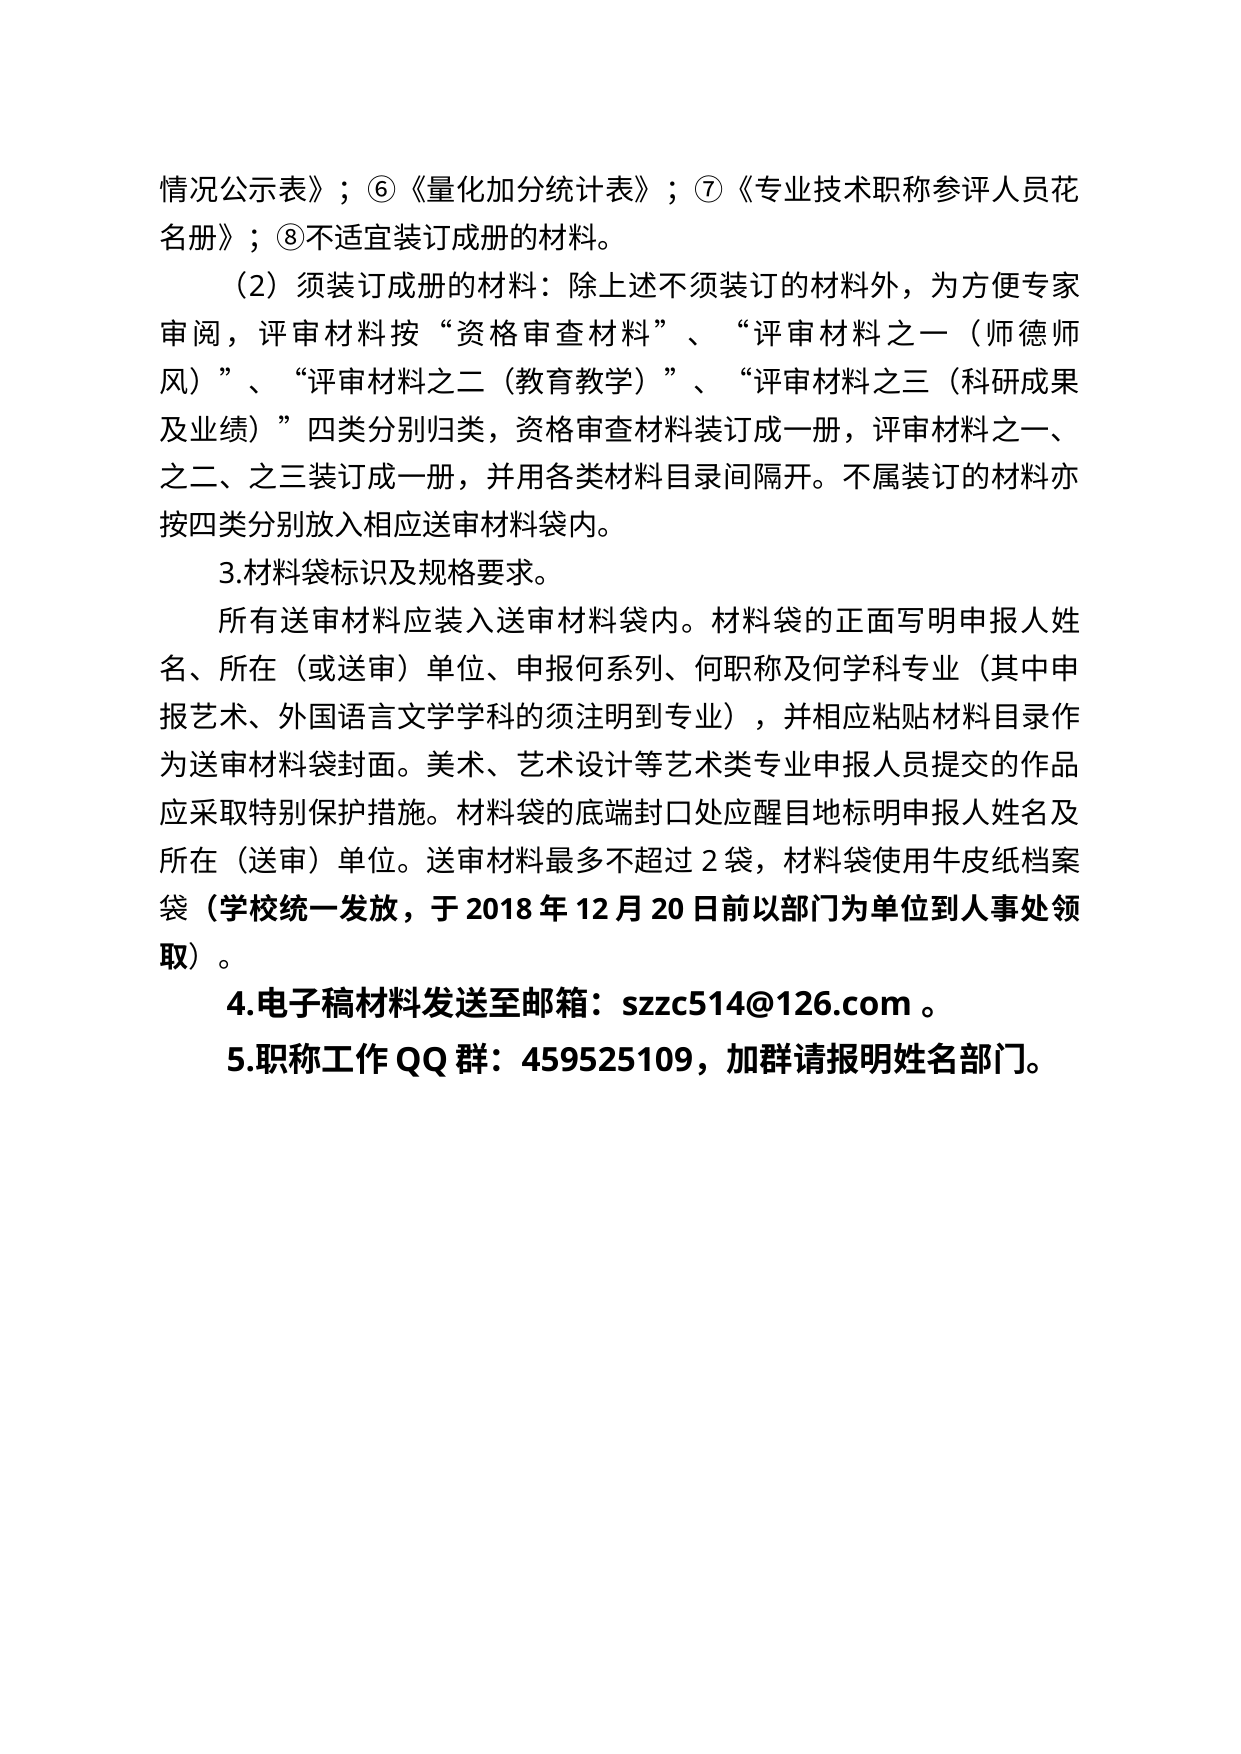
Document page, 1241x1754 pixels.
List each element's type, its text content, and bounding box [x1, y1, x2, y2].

text （2）须装订成册的材料：除上述不须装订的材料外，为方便专家审阅，评审材料按“资格审查材料”、“评审材料之一（师德师风）”、“评审材料之二（教育教学）”、“评审材料之三（科研成果及业绩）”四类分别归类，资格审查材料装订成一册，评审材料之一、之二、之三装订成一册，并用各类材料目录间隔开。不属装订的材料亦按四类分别放入相应送审材料袋内。 [159, 258, 1081, 545]
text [159, 162, 1081, 258]
list 4.电子稿材料发送至邮箱：szzc514@126.com 。 [159, 977, 1081, 1024]
text 所有送审材料应装入送审材料袋内。材料袋的正面写明申报人姓名、所在（或送审）单位、申报何系列、何职称及何学科专业（其中申报艺术、外国语言文学学科的须注明到专业），并相应粘贴材料目录作为送审材料袋封面。美术、艺术设计等艺术类专业申报人员提交的作品应采取特别保护措施。材料袋的底端封口处应醒目地标明申报人姓名及所在（送审）单位。送审材料最多不超过2袋，材料袋使用牛皮纸档案袋（学校统一发放，于2018年12月20日前以部门为单位到人事处领取）。 [159, 593, 1081, 977]
text 3.材料袋标识及规格要求。 [159, 545, 1081, 593]
text 5.职称工作QQ群：459525109，加群请报明姓名部门。 [159, 1024, 1081, 1089]
